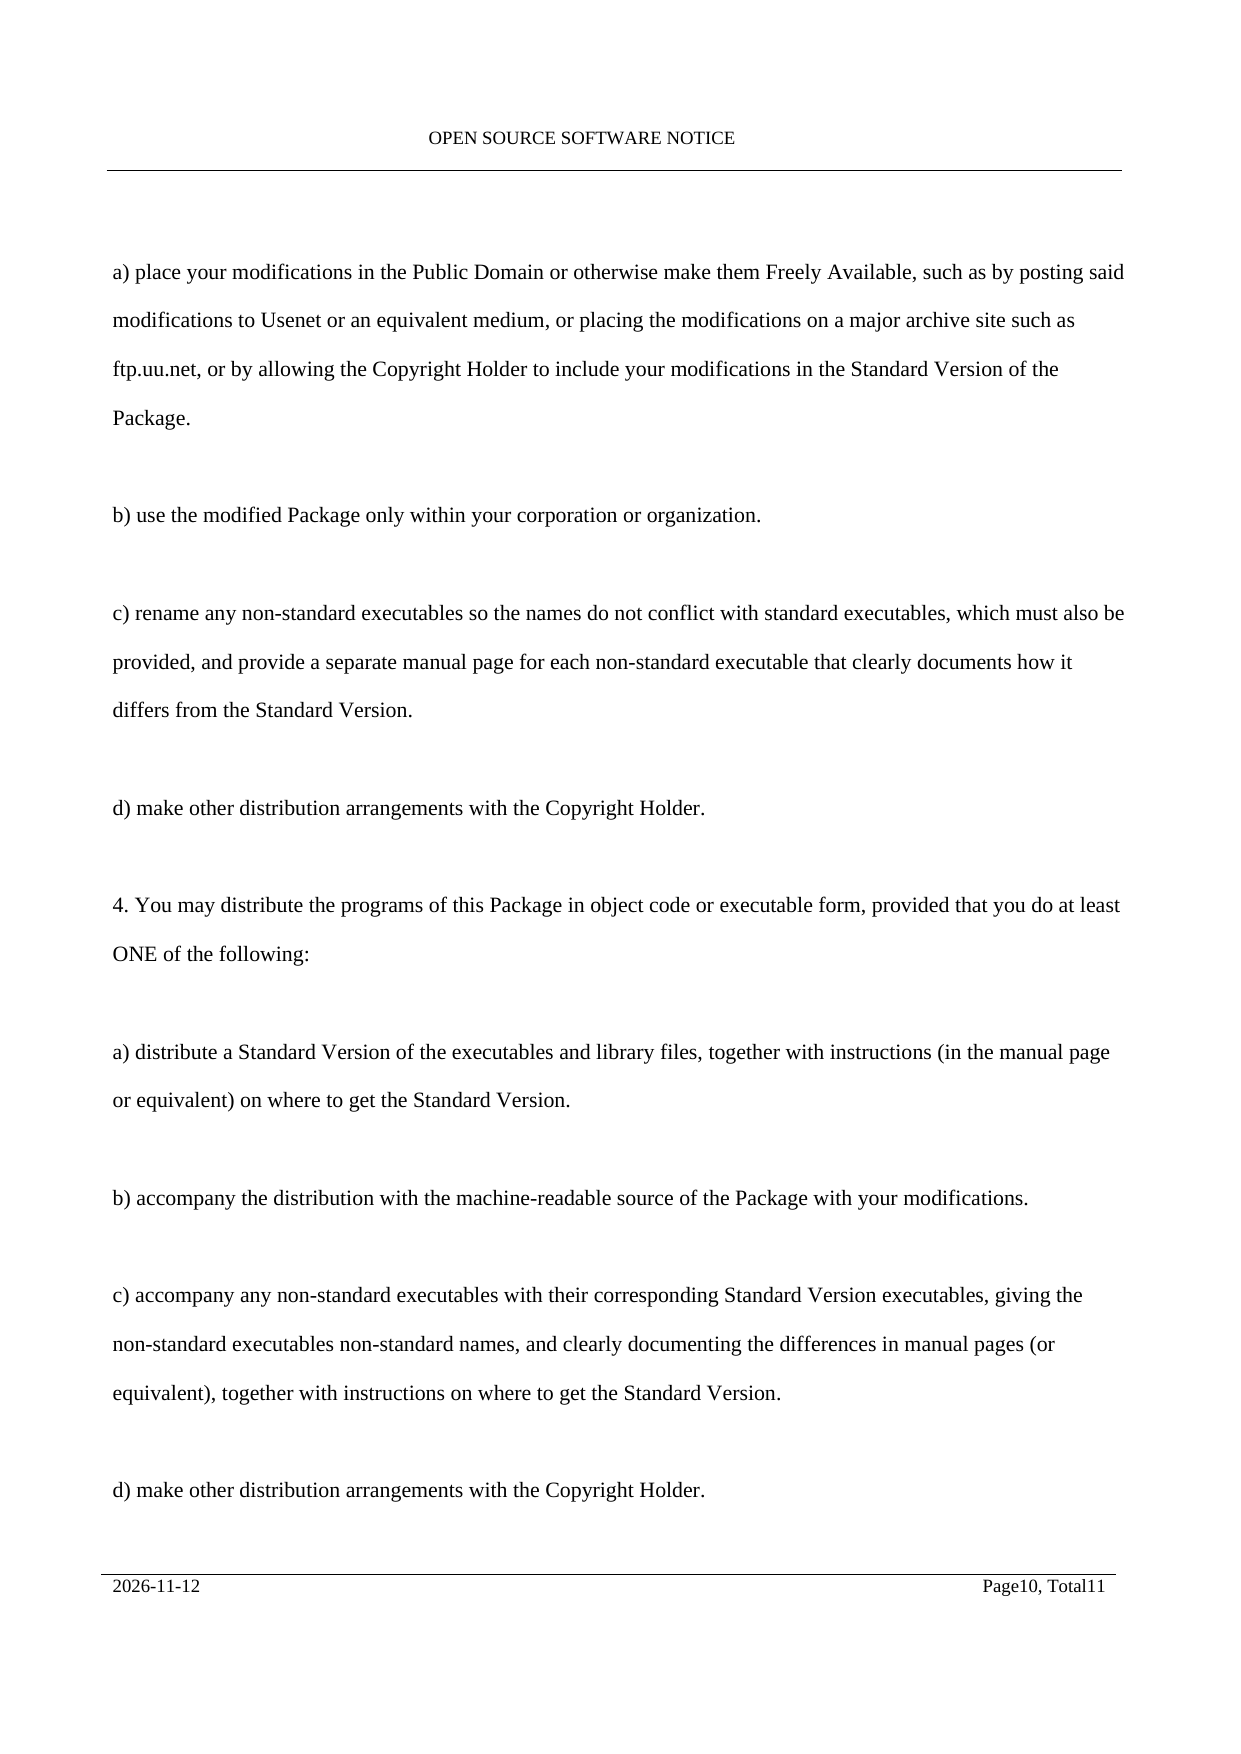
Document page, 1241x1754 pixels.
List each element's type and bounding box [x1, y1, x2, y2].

text [112, 206, 1128, 1506]
